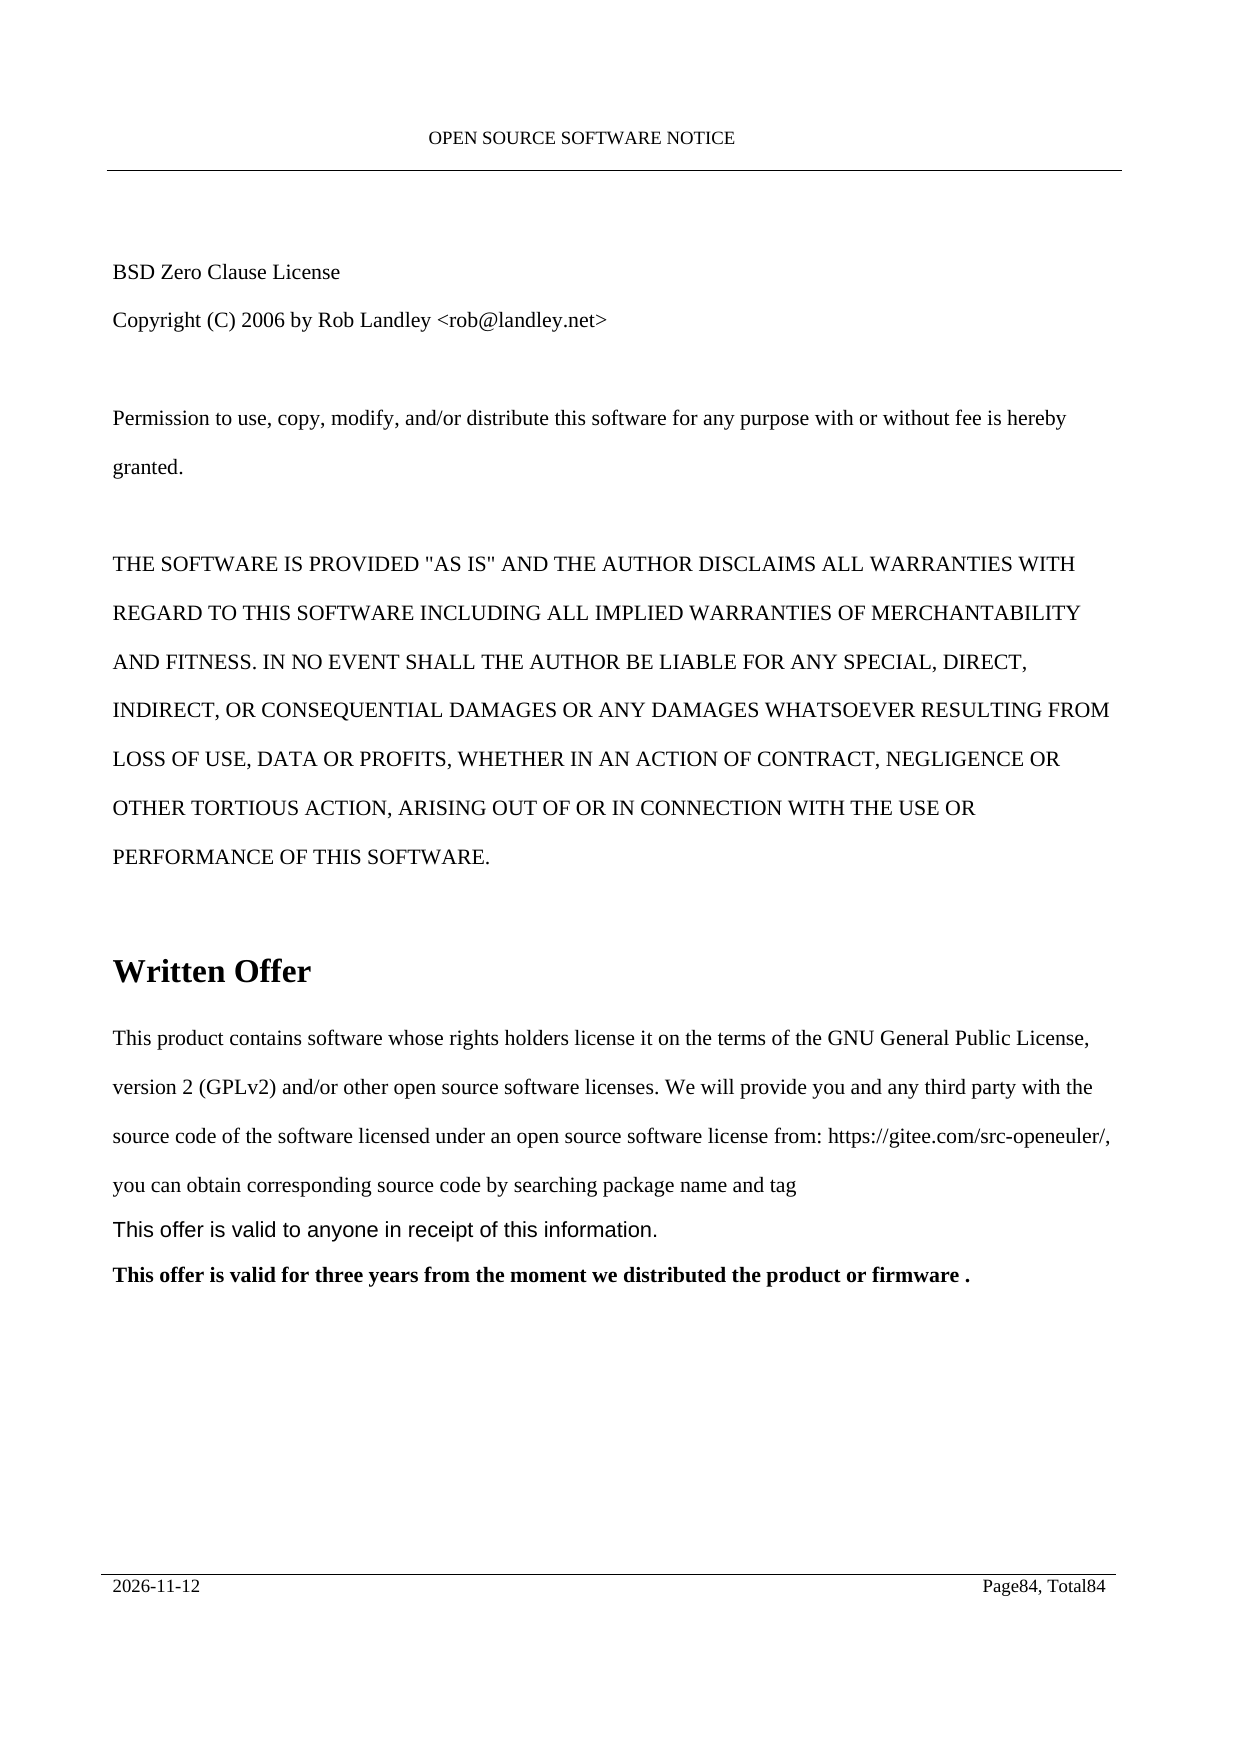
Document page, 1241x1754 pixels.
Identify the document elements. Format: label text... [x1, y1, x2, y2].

text This offer is valid for three years from the moment we distributed the product or firmware . [112, 1258, 1128, 1291]
text This offer is valid to anyone in receipt of this information. [112, 1213, 1128, 1246]
text This product contains software whose rights holders license it on the terms of the GNU General Public License, version 2 (GPLv2) and/or other open source software licenses. We will provide you and any third party with the source code of the software licensed under an open source software license from: https://gitee.com/src-openeuler/, you can obtain corresponding source code by searching package name and tag [112, 1022, 1128, 1201]
text Written Offer [112, 938, 1128, 1003]
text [112, 206, 1128, 921]
